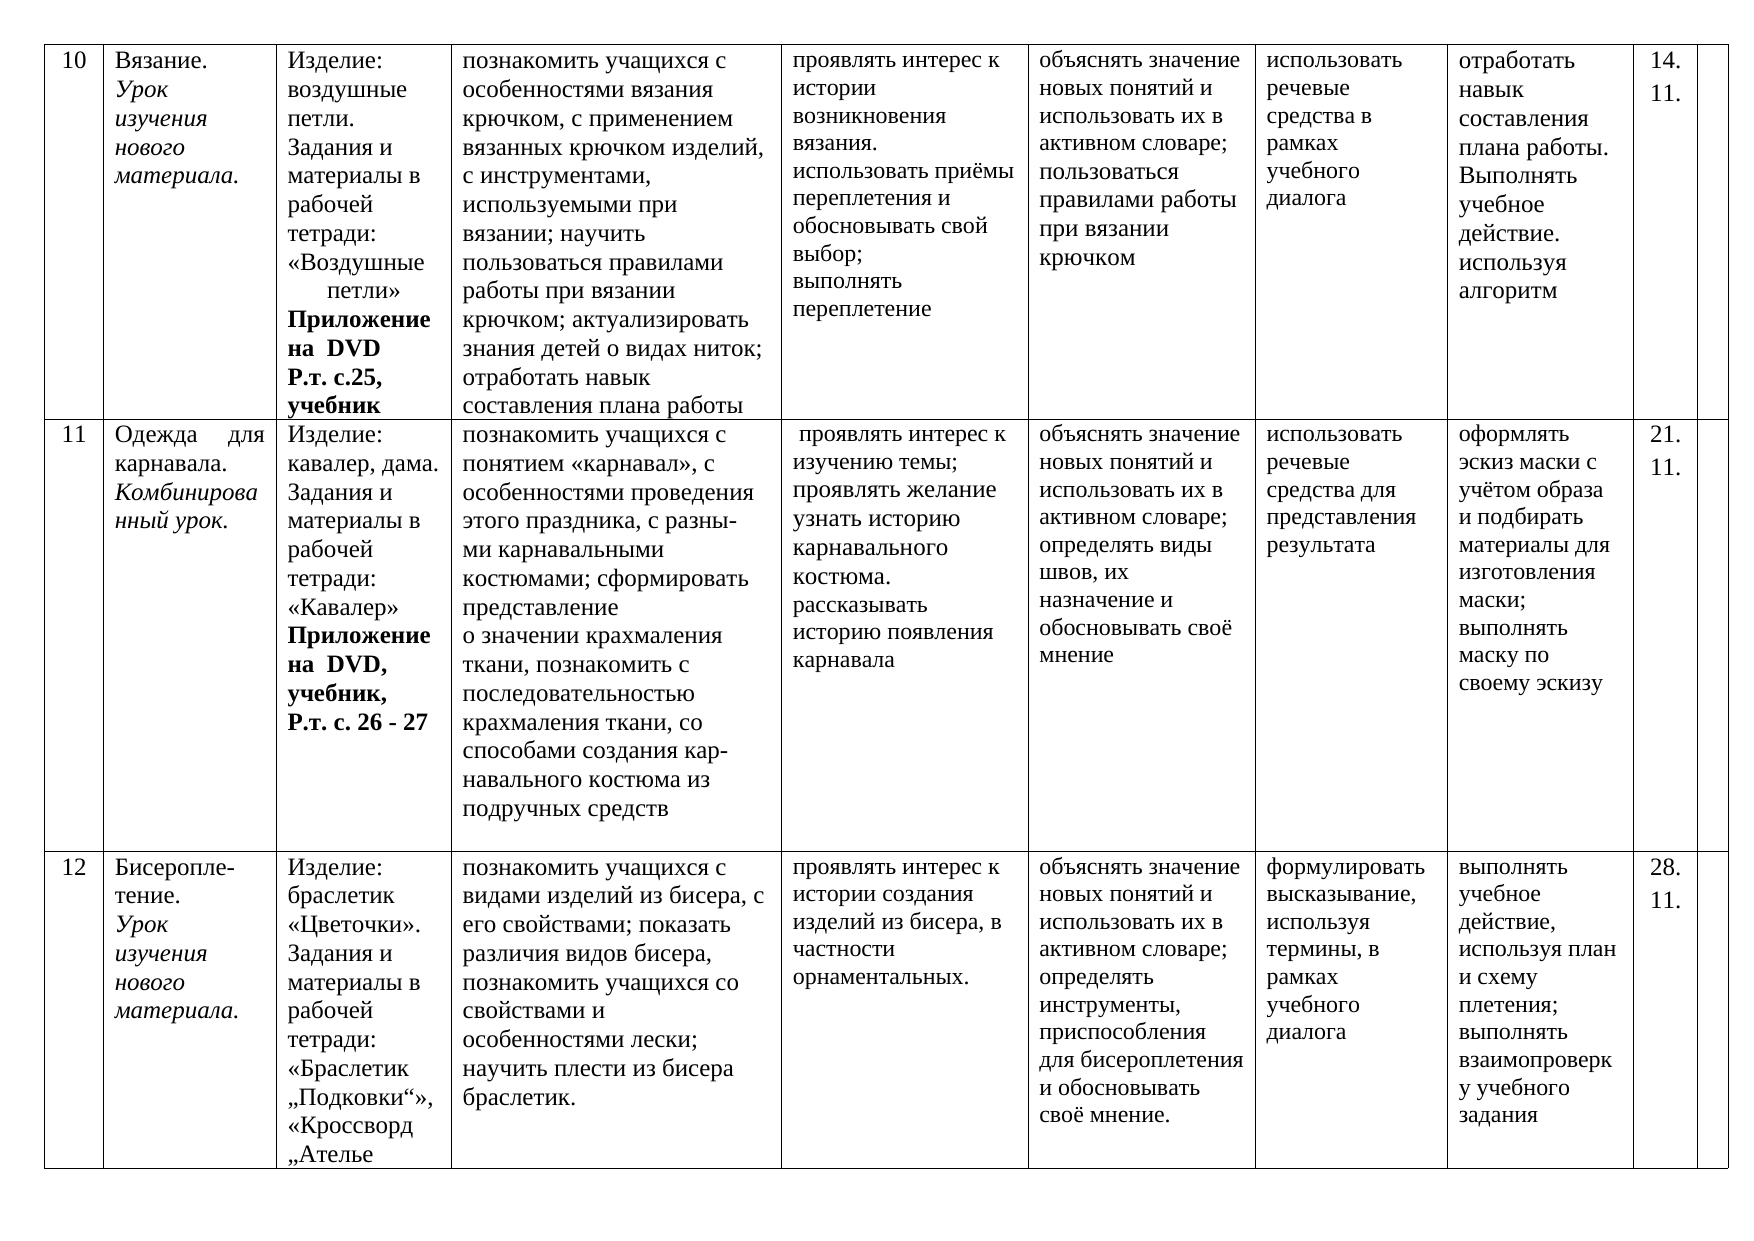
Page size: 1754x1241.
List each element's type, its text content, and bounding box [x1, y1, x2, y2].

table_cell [1256, 852, 1447, 1168]
table_cell [1698, 45, 1728, 419]
table_cell проявлять интерес к истории возникновения вязания. использовать приёмы переплетения и обосновывать свой выбор; выполнять переплетение [782, 45, 1028, 419]
table_cell Вязание. Урок изучения нового материала. [104, 45, 276, 419]
table_cell 11 [45, 420, 103, 851]
table_cell 21.11. [1634, 420, 1697, 851]
table_cell использовать речевые средства для представления результата [1256, 420, 1447, 851]
table_cell использовать речевые средства в рамках учебного диалога [1256, 45, 1447, 419]
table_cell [104, 852, 276, 1168]
table_cell 14.11. [1634, 45, 1697, 419]
table_cell объяснять значение новых понятий и использовать их в активном словаре; пользоваться правилами работы при вязании крючком [1029, 45, 1255, 419]
table_cell проявлять интерес к изучению темы; проявлять желание узнать историю карнавального костюма. рассказывать историю появления карнавала [782, 420, 1028, 851]
table_cell познакомить учащихся с понятием «карнавал», с особенностями проведения этого праздника, с разны- ми карнавальными костюмами; сформировать представление о значении крахмаления ткани, познакомить с последовательностью крахмаления ткани, со способами создания кар- навального костюма из подручных средств [452, 420, 781, 851]
table_cell 10 [45, 45, 103, 419]
table_cell Изделие: кавалер, дама. Задания и материалы в рабочей тетради: «Кавалер» Приложение на DVD, учебник, Р.т. с. 26 - 27 [277, 420, 451, 851]
table_cell [1698, 420, 1728, 851]
table_cell оформлять эскиз маски с учётом образа и подбирать материалы для изготовления маски; выполнять маску по своему эскизу [1448, 420, 1633, 851]
table_cell Изделие: воздушные петли. Задания и материалы в рабочей тетради: «Воздушные петли» Приложение на DVD Р.т. с.25, учебник [277, 45, 451, 419]
table_cell познакомить учащихся с особенностями вязания крючком, с применением вязанных крючком изделий, с инструментами, используемыми при вязании; научить пользоваться правилами работы при вязании крючком; актуализировать знания детей о видах ниток; отработать навык составления плана работы [452, 45, 781, 419]
table_cell 28.11. [1634, 852, 1697, 1168]
table_cell 12 [45, 852, 103, 1168]
table_cell Одежда для карнавала. Комбинированный урок. [104, 420, 276, 851]
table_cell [1448, 852, 1633, 1168]
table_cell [1029, 852, 1255, 1168]
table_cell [452, 852, 781, 1168]
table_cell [782, 852, 1028, 1168]
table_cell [277, 852, 451, 1168]
table_cell [1698, 852, 1728, 1168]
table_cell объяснять значение новых понятий и использовать их в активном словаре; определять виды швов, их назначение и обосновывать своё мнение [1029, 420, 1255, 851]
table_cell отработать навык составления плана работы. Выполнять учебное действие. используя алгоритм [1448, 45, 1633, 419]
